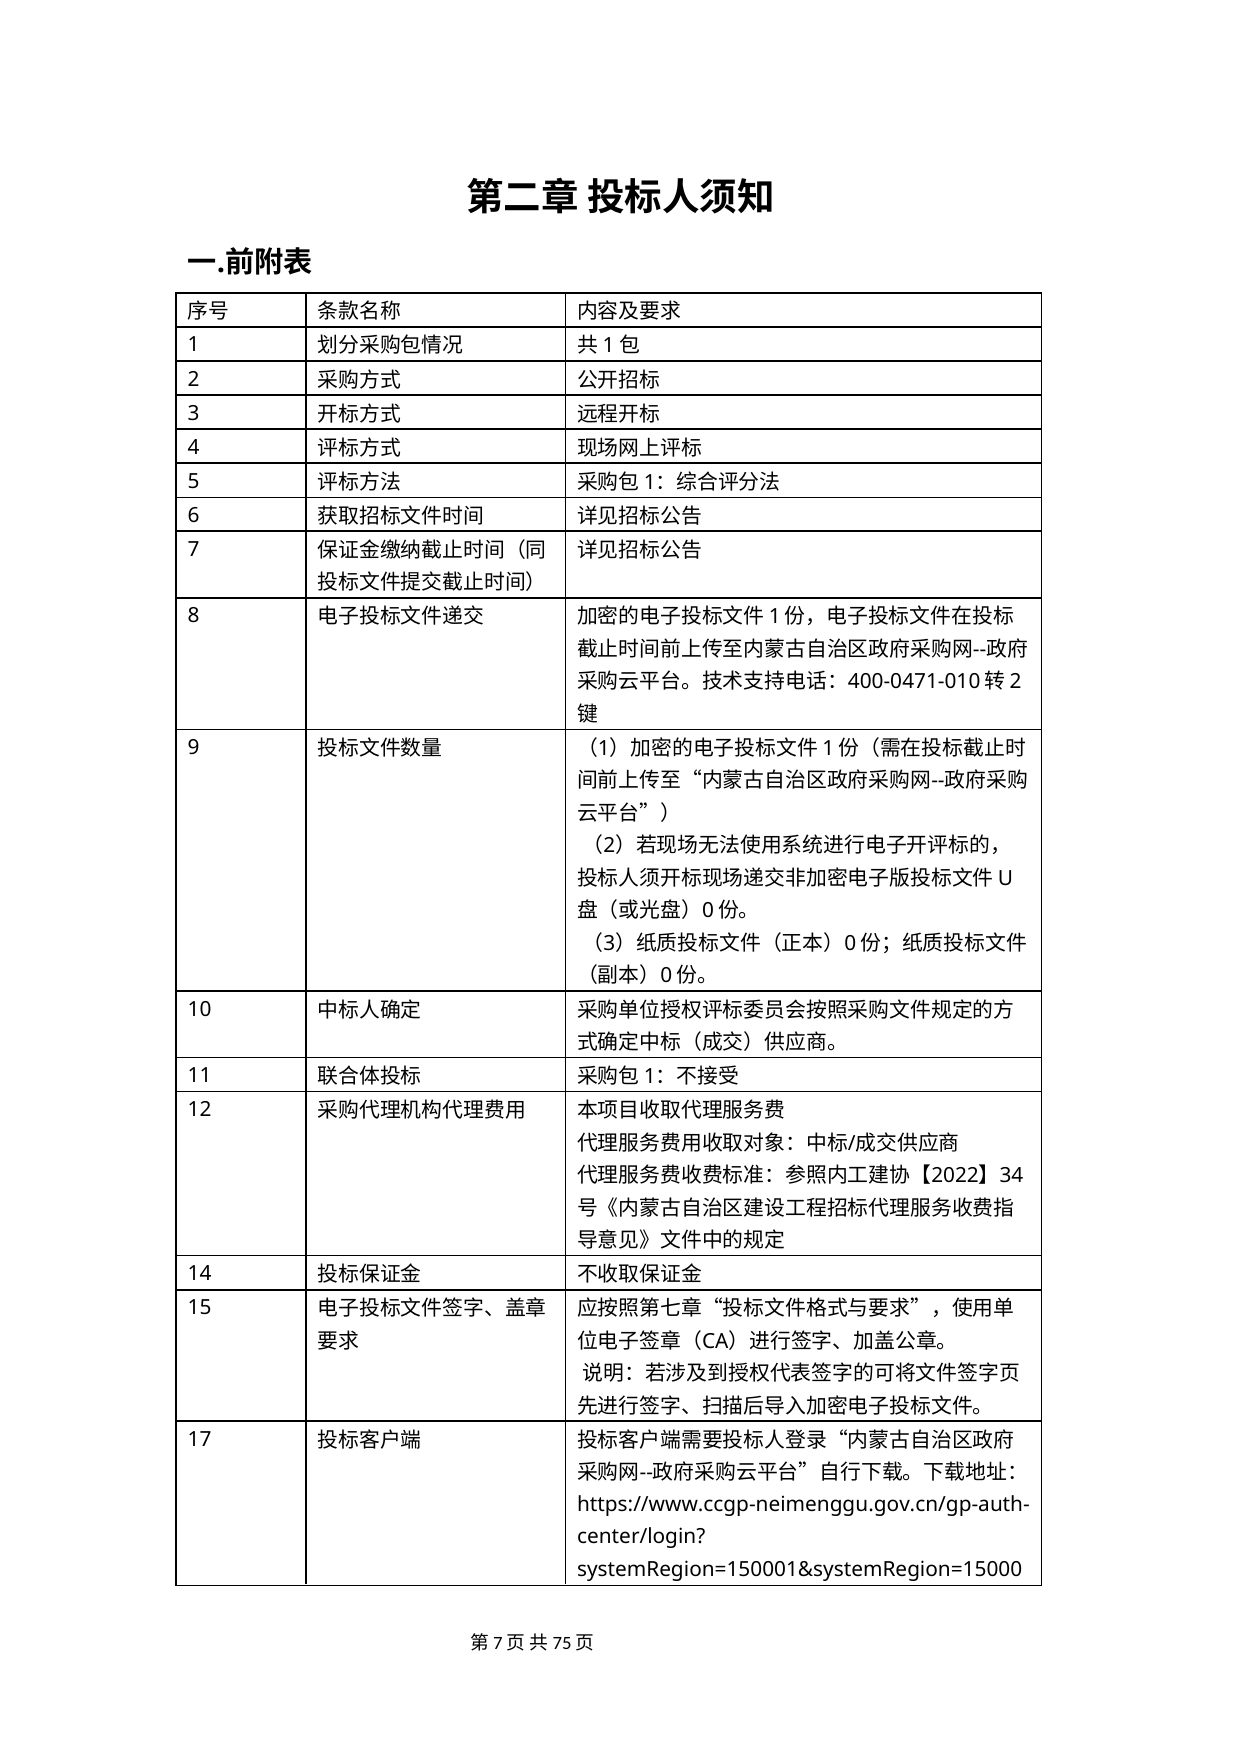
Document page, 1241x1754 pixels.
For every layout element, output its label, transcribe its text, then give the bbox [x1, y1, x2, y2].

table_cell 投标客户端 [307, 1422, 565, 1584]
table_cell 联合体投标 [307, 1058, 565, 1091]
table_cell 4 [177, 430, 305, 462]
table_cell 2 [177, 362, 305, 394]
table_cell 公开招标 [566, 362, 1041, 394]
table_cell 电子投标文件签字、盖章要求 [307, 1291, 565, 1420]
table_cell 本项目收取代理服务费 代理服务费用收取对象：中标/成交供应商 代理服务费收费标准：参照内工建协【2022】34号《内蒙古自治区建设工程招标代理服务收费指导意见》文件中的规定 [566, 1092, 1041, 1255]
table_cell 评标方式 [307, 430, 565, 462]
table_cell 14 [177, 1256, 305, 1289]
table_cell 12 [177, 1092, 305, 1255]
table_cell 加密的电子投标文件1份，电子投标文件在投标截止时间前上传至内蒙古自治区政府采购网--政府采购云平台。技术支持电话：400-0471-010转2键 [566, 599, 1041, 728]
table_cell 应按照第七章“投标文件格式与要求”，使用单位电子签章（CA）进行签字、加盖公章。 说明：若涉及到授权代表签字的可将文件签字页先进行签字、扫描后导入加密电子投标文件。 [566, 1291, 1041, 1420]
table_cell 9 [177, 730, 305, 990]
table_cell 共 1 包 [566, 328, 1041, 360]
table_header 序号 [177, 294, 305, 326]
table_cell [566, 1422, 1041, 1584]
table_cell 保证金缴纳截止时间（同投标文件提交截止时间） [307, 532, 565, 597]
table_cell 开标方式 [307, 396, 565, 428]
table_cell 5 [177, 464, 305, 496]
table_cell 11 [177, 1058, 305, 1091]
table_cell 17 [177, 1422, 305, 1584]
table_cell 10 [177, 992, 305, 1057]
table_cell 详见招标公告 [566, 532, 1041, 597]
table_cell 6 [177, 498, 305, 530]
table_cell 划分采购包情况 [307, 328, 565, 360]
table_cell 3 [177, 396, 305, 428]
table_cell 采购包1：综合评分法 [566, 464, 1041, 496]
table_cell 不收取保证金 [566, 1256, 1041, 1289]
table_cell 8 [177, 599, 305, 728]
table_cell 15 [177, 1291, 305, 1420]
table_cell 投标文件数量 [307, 730, 565, 990]
table_cell 获取招标文件时间 [307, 498, 565, 530]
table_cell 采购方式 [307, 362, 565, 394]
table_header 内容及要求 [566, 294, 1041, 326]
text 第二章 投标人须知 [187, 162, 1053, 227]
table_cell 采购包1：不接受 [566, 1058, 1041, 1091]
table_cell 7 [177, 532, 305, 597]
table_cell 详见招标公告 [566, 498, 1041, 530]
table_cell 电子投标文件递交 [307, 599, 565, 728]
table_cell 投标保证金 [307, 1256, 565, 1289]
table_cell 1 [177, 328, 305, 360]
table_cell 评标方法 [307, 464, 565, 496]
table_cell 远程开标 [566, 396, 1041, 428]
table_header 条款名称 [307, 294, 565, 326]
table_cell 中标人确定 [307, 992, 565, 1057]
table_cell 现场网上评标 [566, 430, 1041, 462]
table_cell 采购代理机构代理费用 [307, 1092, 565, 1255]
text 一.前附表 [187, 227, 1053, 292]
table_cell （1）加密的电子投标文件1份（需在投标截止时间前上传至“内蒙古自治区政府采购网--政府采购云平台”） （2）若现场无法使用系统进行电子开评标的，投标人须开标现场递交非加密电子版投标文件U盘（或光盘）0份。 （3）纸质投标文件（正本）0份；纸质投标文件（副本）0份。 [566, 730, 1041, 990]
table_cell 采购单位授权评标委员会按照采购文件规定的方式确定中标（成交）供应商。 [566, 992, 1041, 1057]
